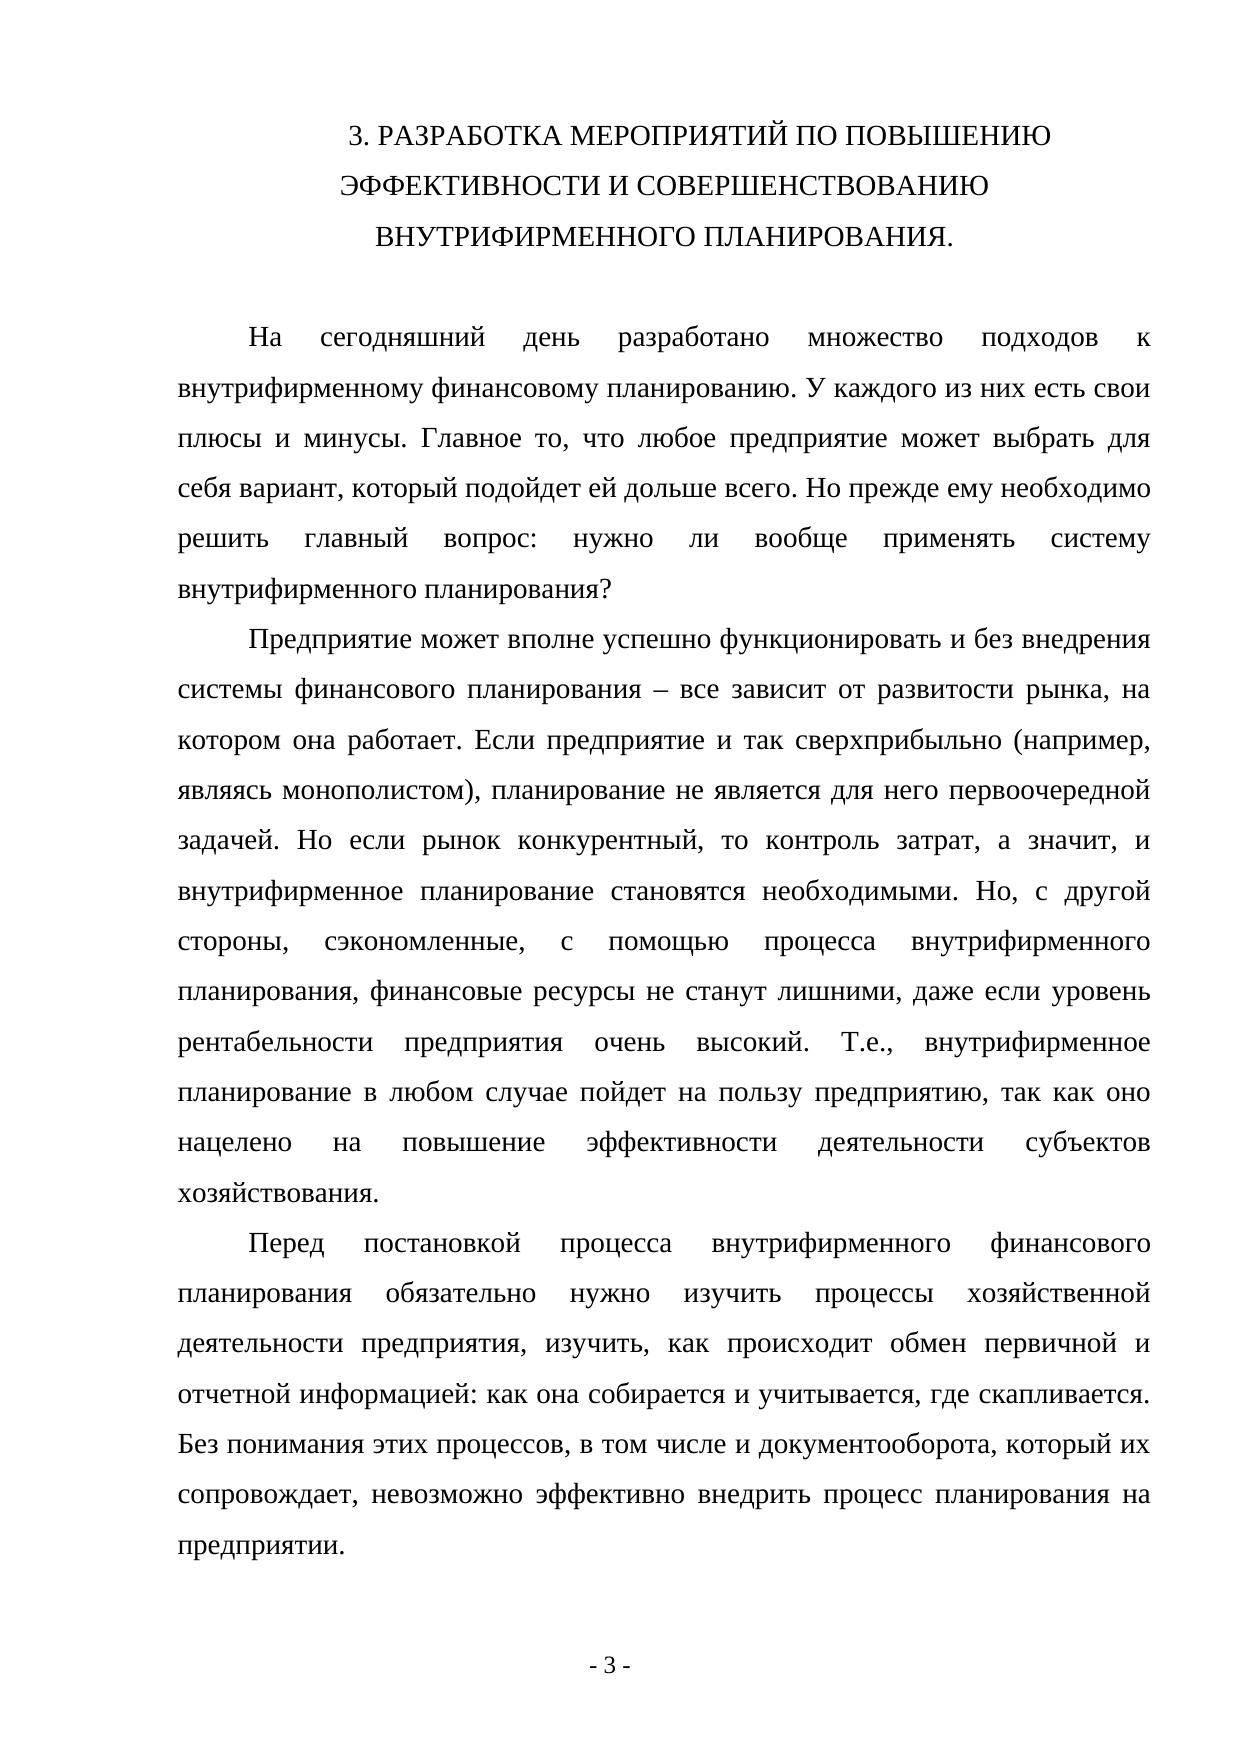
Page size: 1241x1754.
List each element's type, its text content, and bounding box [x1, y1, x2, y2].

text Предприятие может вполне успешно функционировать и без внедрения системы финансового планирования – все зависит от развитости рынка, на котором она работает. Если предприятие и так сверхприбыльно (например, являясь монополистом), планирование не является для него первоочередной задачей. Но если рынок конкурентный, то контроль затрат, а значит, и внутрифирменное планирование становятся необходимыми. Но, с другой стороны, сэкономленные, с помощью процесса внутрифирменного планирования, финансовые ресурсы не станут лишними, даже если уровень рентабельности предприятия очень высокий. Т.е., внутрифирменное планирование в любом случае пойдет на пользу предприятию, так как оно нацелено на повышение эффективности деятельности субъектов хозяйствования. [177, 621, 1152, 1208]
text На сегодняшний день разработано множество подходов к внутрифирменному финансовому планированию. У каждого из них есть свои плюсы и минусы. Главное то, что любое предприятие может выбрать для себя вариант, который подойдет ей дольше всего. Но прежде ему необходимо решить главный вопрос: нужно ли вообще применять систему внутрифирменного планирования? [177, 319, 1152, 604]
text 3. Разработка мероприятий по повышению эффективности и совершенствованию внутрифирменного планирования. [177, 118, 1152, 252]
text Перед постановкой процесса внутрифирменного финансового планирования обязательно нужно изучить процессы хозяйственной деятельности предприятия, изучить, как происходит обмен первичной и отчетной информацией: как она собирается и учитывается, где скапливается. Без понимания этих процессов, в том числе и документооборота, который их сопровождает, невозможно эффективно внедрить процесс планирования на предприятии. [177, 1225, 1152, 1560]
